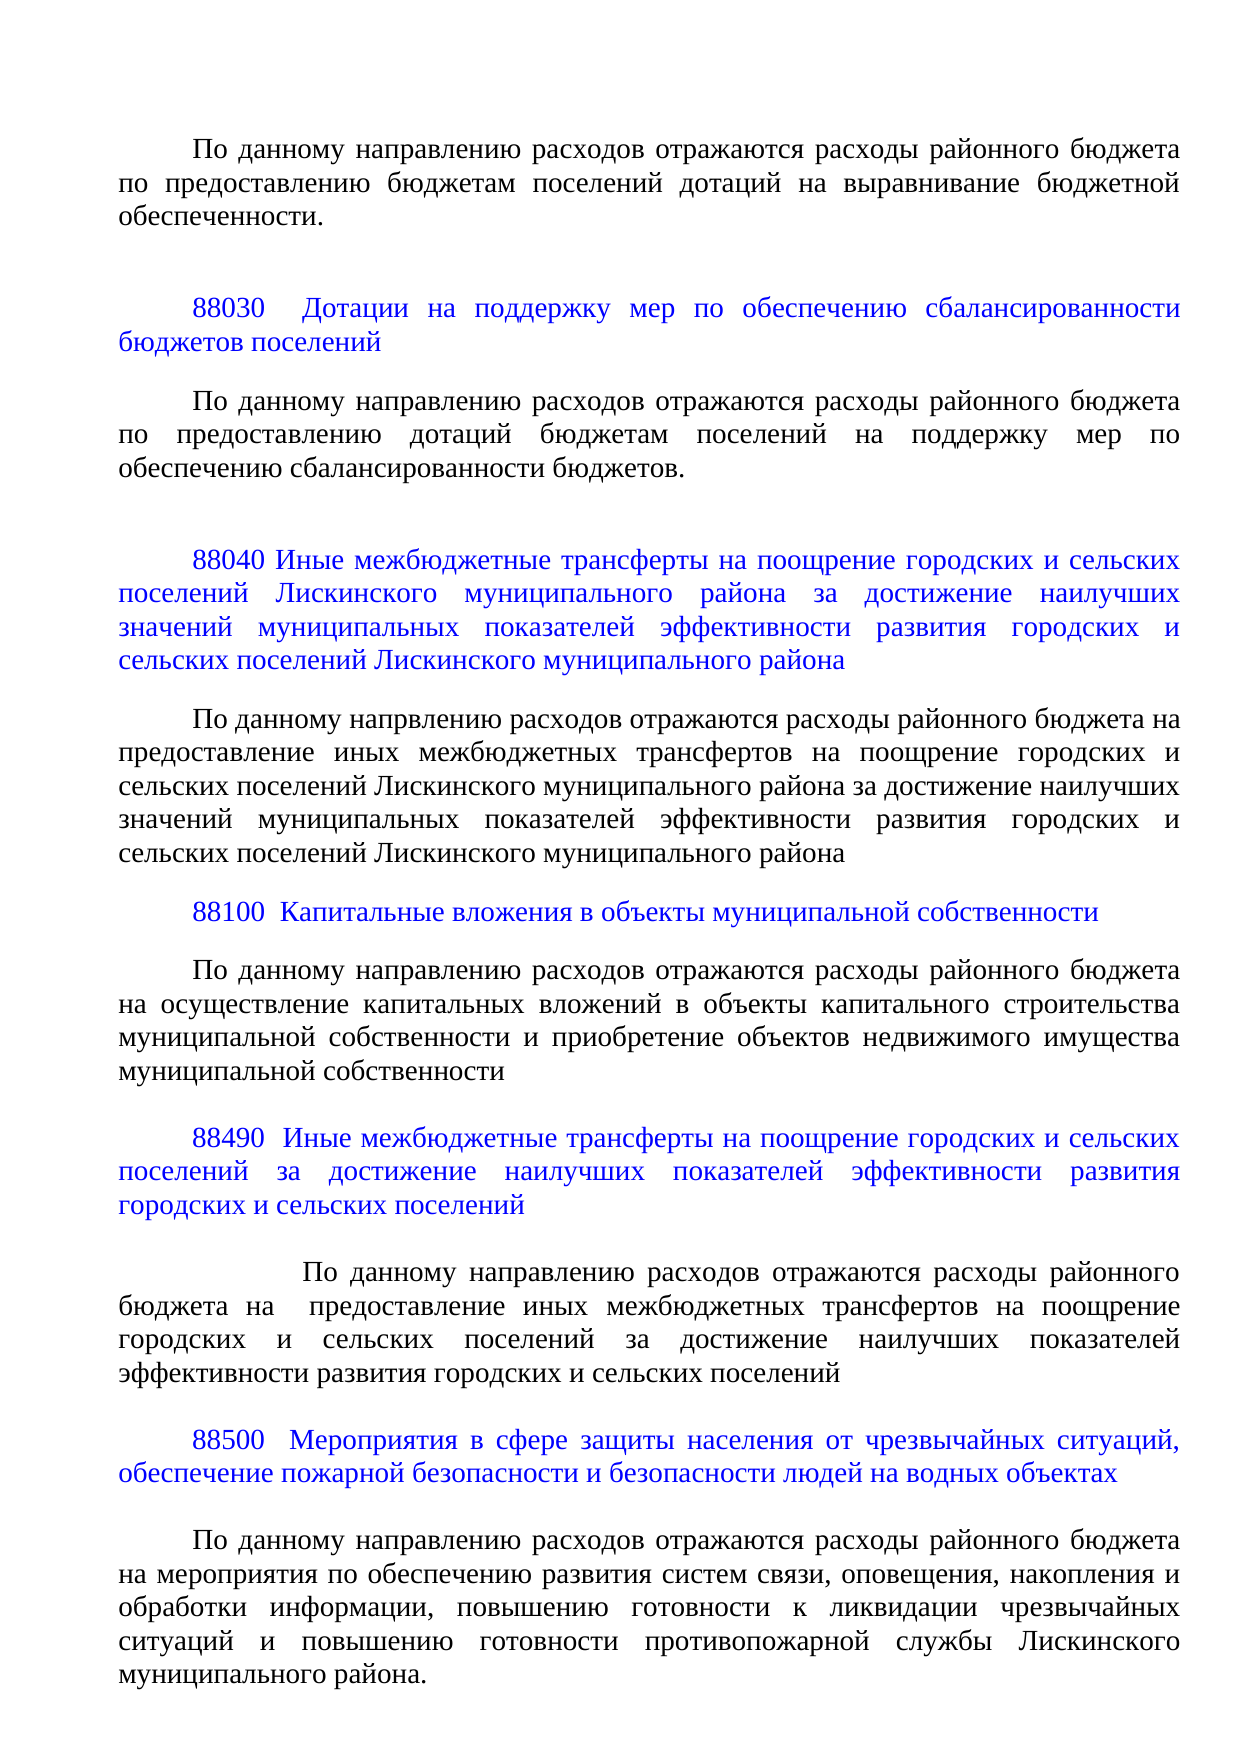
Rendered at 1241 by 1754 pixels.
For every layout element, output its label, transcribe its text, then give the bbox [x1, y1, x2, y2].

text 88030 Дотации на поддержку мер по обеспечению сбалансированности бюджетов поселений [118, 291, 1181, 358]
text 88490 Иные межбюджетные трансферты на поощрение городских и сельских поселений за достижение наилучших показателей эффективности развития городских и сельских поселений [118, 1120, 1181, 1221]
text 88100 Капитальные вложения в объекты муниципальной собственности [118, 894, 1181, 927]
text По данному направлению расходов отражаются расходы районного бюджета на осуществление капитальных вложений в объекты капитального строительства муниципальной собственности и приобретение объектов недвижимого имущества муниципальной собственности [118, 952, 1181, 1086]
text По данному направлению расходов отражаются расходы районного бюджета по предоставлению бюджетам поселений дотаций на выравнивание бюджетной обеспеченности. [118, 131, 1181, 232]
text По данному направлению расходов отражаются расходы районного бюджета на мероприятия по обеспечению развития систем связи, оповещения, накопления и обработки информации, повышению готовности к ликвидации чрезвычайных ситуаций и повышению готовности противопожарной службы Лискинского муниципального района. [118, 1522, 1181, 1690]
text 88040 Иные межбюджетные трансферты на поощрение городских и сельских поселений Лискинского муниципального района за достижение наилучших значений муниципальных показателей эффективности развития городских и сельских поселений Лискинского муниципального района [118, 542, 1181, 676]
text По данному направлению расходов отражаются расходы районного бюджета по предоставлению дотаций бюджетам поселений на поддержку мер по обеспечению сбалансированности бюджетов. [118, 383, 1181, 483]
text По данному напрвлению расходов отражаются расходы районного бюджета на предоставление иных межбюджетных трансфертов на поощрение городских и сельских поселений Лискинского муниципального района за достижение наилучших значений муниципальных показателей эффективности развития городских и сельских поселений Лискинского муниципального района [118, 701, 1181, 869]
text 88500 Мероприятия в сфере защиты населения от чрезвычайных ситуаций, обеспечение пожарной безопасности и безопасности людей на водных объектах [118, 1422, 1181, 1489]
text По данному направлению расходов отражаются расходы районного бюджета на предоставление иных межбюджетных трансфертов на поощрение городских и сельских поселений за достижение наилучших показателей эффективности развития городских и сельских поселений [118, 1254, 1181, 1388]
